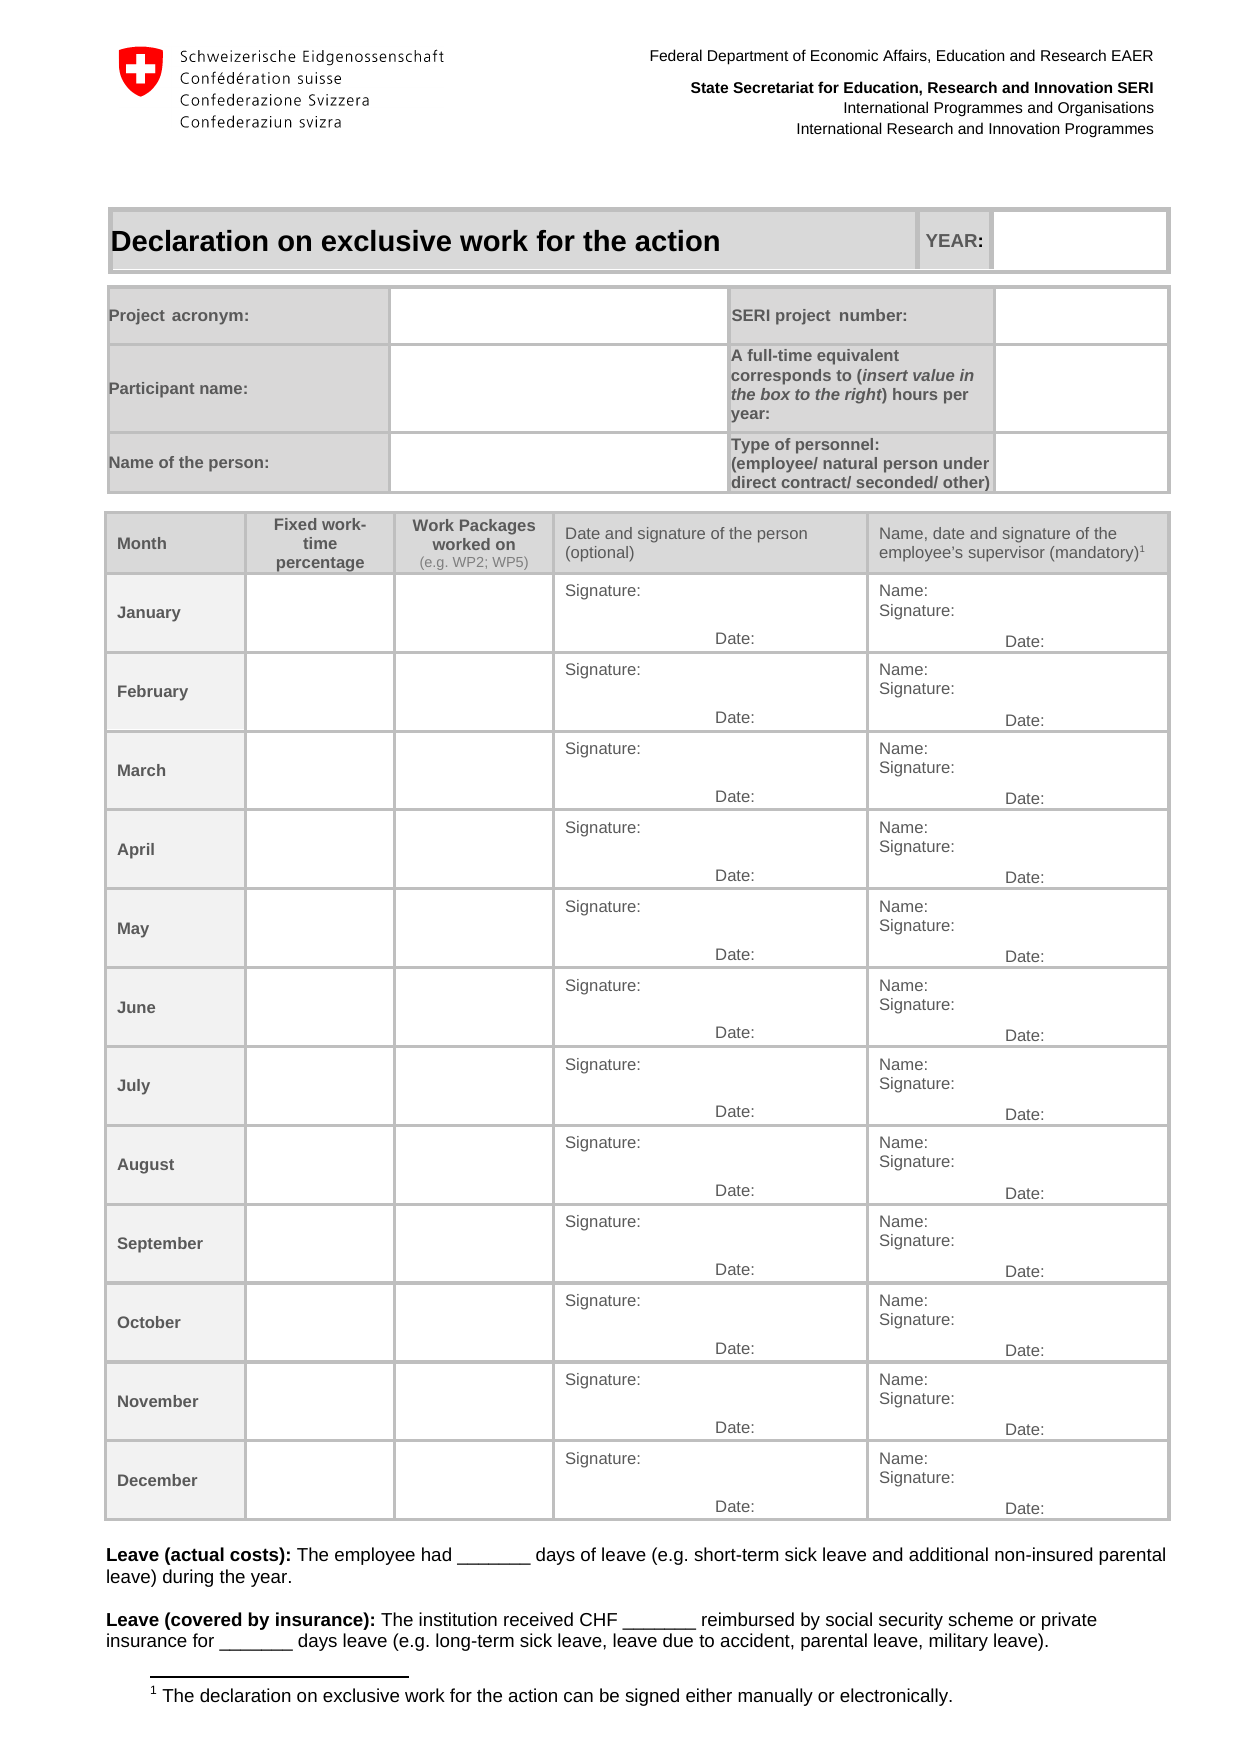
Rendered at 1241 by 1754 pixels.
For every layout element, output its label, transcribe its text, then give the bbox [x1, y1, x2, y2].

table_cell [247, 1048, 393, 1124]
table_header [994, 212, 1166, 269]
text Leave (actual costs): The employee had _______ days of leave (e.g. short-term sick leave and additional non-insured parental leave) during the year. [106, 1544, 1181, 1587]
table_cell Name: Signature: Date: [869, 1285, 1167, 1360]
table_cell Name: Signature: Date: [869, 811, 1167, 887]
table_cell August [107, 1127, 244, 1203]
table_cell October [107, 1285, 244, 1360]
table_cell September [107, 1206, 244, 1281]
table_header Fixed work-time percentage [247, 514, 393, 572]
table_header YEAR: [920, 212, 989, 269]
table_cell [396, 733, 552, 808]
table_cell November [107, 1364, 244, 1439]
table_cell Name: Signature: Date: [869, 1364, 1167, 1439]
table_cell [391, 346, 727, 431]
table_cell Name: Signature: Date: [869, 890, 1167, 966]
table_header [996, 289, 1167, 343]
table_header Date and signature of the person (optional) [555, 514, 866, 572]
table_cell Signature: Date: [555, 1364, 866, 1439]
text Leave (covered by insurance): The institution received CHF _______ reimbursed by social security scheme or private insurance for _______ days leave (e.g. long-term sick leave, leave due to accident, parental leave, military leave). [106, 1608, 1181, 1652]
table_header Declaration on exclusive work for the action [113, 212, 915, 269]
table_cell Signature: Date: [555, 969, 866, 1045]
table_cell [247, 733, 393, 808]
table_cell [396, 654, 552, 729]
table_cell Signature: Date: [555, 733, 866, 808]
table_cell [247, 811, 393, 887]
table_cell March [107, 733, 244, 808]
table_cell [247, 654, 393, 729]
table_cell Name: Signature: Date: [869, 1206, 1167, 1281]
table_cell [247, 575, 393, 651]
table_cell January [107, 575, 244, 651]
table_cell Name: Signature: Date: [869, 654, 1167, 729]
table_header SERI project number: [731, 289, 993, 343]
table_cell Signature: Date: [555, 1442, 866, 1518]
picture [118, 46, 444, 128]
table_header Project acronym: [110, 289, 388, 343]
table_cell Name: Signature: Date: [869, 969, 1167, 1045]
table_cell Type of personnel: (employee/ natural person under direct contract/ seconded/ other) [731, 434, 993, 491]
table_cell [996, 434, 1167, 491]
table_header Work Packages worked on (e.g. WP2; WP5) [396, 514, 552, 572]
table_cell Name: Signature: Date: [869, 575, 1167, 651]
table_header Month [107, 514, 244, 572]
table_cell Name: Signature: Date: [869, 1127, 1167, 1203]
table_cell [396, 1364, 552, 1439]
table_cell Signature: Date: [555, 811, 866, 887]
table_cell Name of the person: [110, 434, 388, 491]
table_cell April [107, 811, 244, 887]
table_cell [247, 1127, 393, 1203]
table_cell [396, 969, 552, 1045]
table_cell [247, 969, 393, 1045]
table_cell [247, 1206, 393, 1281]
table_cell [396, 890, 552, 966]
table_cell Signature: Date: [555, 1127, 866, 1203]
table_cell [396, 1048, 552, 1124]
table_cell Signature: Date: [555, 575, 866, 651]
table_cell Signature: Date: [555, 890, 866, 966]
table_cell [247, 1442, 393, 1518]
table_cell [396, 1127, 552, 1203]
table_cell Name: Signature: Date: [869, 1442, 1167, 1518]
table_cell Signature: Date: [555, 1285, 866, 1360]
table_cell A full-time equivalent corresponds to (insert value in the box to the right) hours per year: [731, 346, 993, 431]
table_cell [396, 811, 552, 887]
table_cell February [107, 654, 244, 729]
table_cell December [107, 1442, 244, 1518]
table_cell Signature: Date: [555, 654, 866, 729]
table_cell [396, 575, 552, 651]
table_cell [396, 1285, 552, 1360]
table_cell May [107, 890, 244, 966]
table_header Name, date and signature of the employee’s supervisor (mandatory) [869, 514, 1167, 572]
table_cell July [107, 1048, 244, 1124]
table_cell [396, 1206, 552, 1281]
table_cell [396, 1442, 552, 1518]
table_cell [247, 890, 393, 966]
table_cell [247, 1285, 393, 1360]
table_cell [391, 434, 727, 491]
table_cell Participant name: [110, 346, 388, 431]
table_cell June [107, 969, 244, 1045]
table_cell Name: Signature: Date: [869, 733, 1167, 808]
table_cell Name: Signature: Date: [869, 1048, 1167, 1124]
table_cell Signature: Date: [555, 1206, 866, 1281]
table_cell Signature: Date: [555, 1048, 866, 1124]
table_header [391, 289, 727, 343]
table_cell [996, 346, 1167, 431]
table_cell [247, 1364, 393, 1439]
